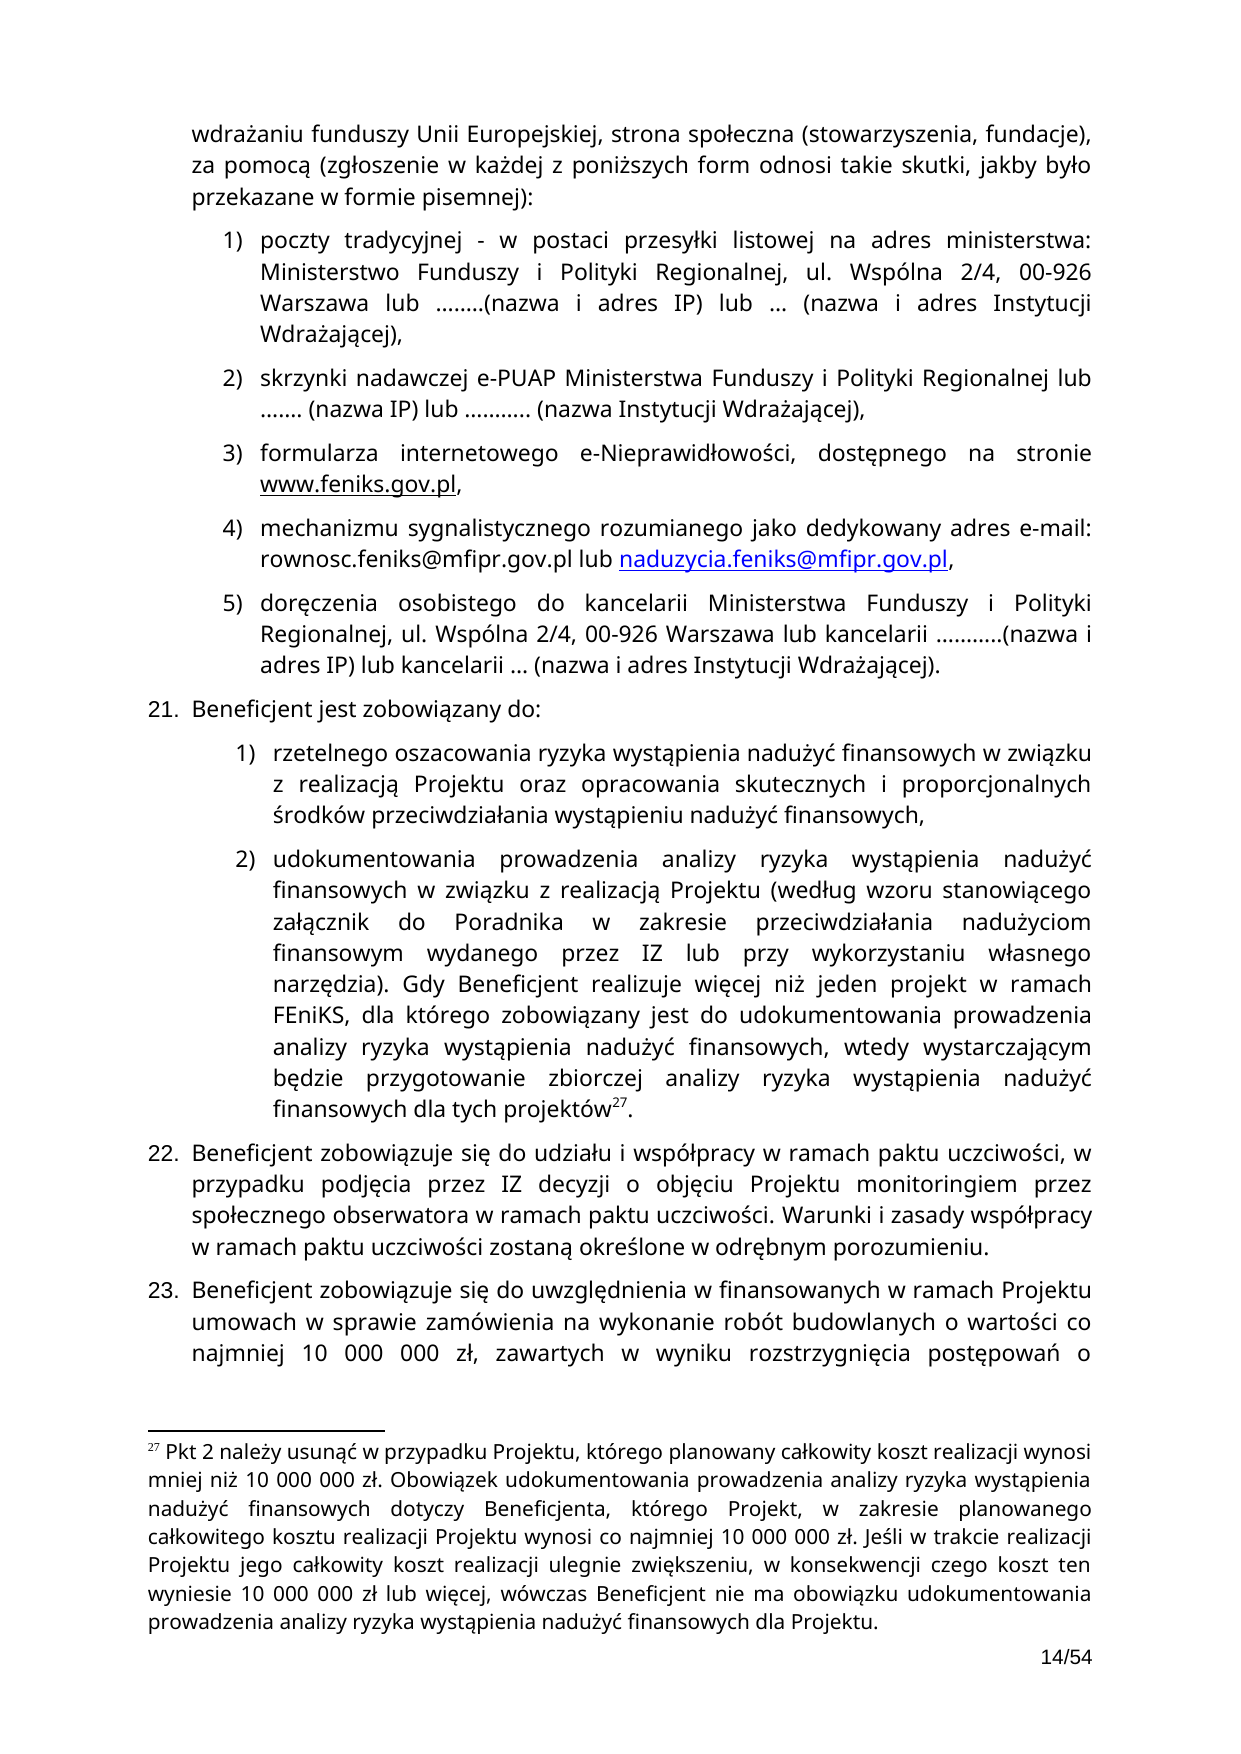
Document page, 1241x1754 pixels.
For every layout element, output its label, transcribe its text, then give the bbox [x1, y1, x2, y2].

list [148, 1274, 1092, 1368]
list rzetelnego oszacowania ryzyka wystąpienia nadużyć finansowych w związku z realizacją Projektu oraz opracowania skutecznych i proporcjonalnych środków przeciwdziałania wystąpieniu nadużyć finansowych, [235, 737, 1092, 831]
list udokumentowania prowadzenia analizy ryzyka wystąpienia nadużyć finansowych w związku z realizacją Projektu (według wzoru stanowiącego załącznik do Poradnika w zakresie przeciwdziałania nadużyciom finansowym wydanego przez IZ lub przy wykorzystaniu własnego narzędzia). Gdy Beneficjent realizuje więcej niż jeden projekt w ramach FEniKS, dla którego zobowiązany jest do udokumentowania prowadzenia analizy ryzyka wystąpienia nadużyć finansowych, wtedy wystarczającym będzie przygotowanie zbiorczej analizy ryzyka wystąpienia nadużyć finansowych dla tych projektów. [235, 843, 1092, 1124]
list mechanizmu sygnalistycznego rozumianego jako dedykowany adres e-mail: rownosc.feniks@mfipr.gov.pl lub naduzycia.feniks@mfipr.gov.pl, [222, 512, 1092, 574]
list formularza internetowego e-Nieprawidłowości, dostępnego na stronie www.feniks.gov.pl, [222, 437, 1092, 499]
list poczty tradycyjnej - w postaci przesyłki listowej na adres ministerstwa: Ministerstwo Funduszy i Polityki Regionalnej, ul. Wspólna 2/4, 00-926 Warszawa lub ……..(nazwa i adres IP) lub … (nazwa i adres Instytucji Wdrażającej), [222, 224, 1092, 349]
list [148, 118, 1092, 212]
list Beneficjent zobowiązuje się do udziału i współpracy w ramach paktu uczciwości, w przypadku podjęcia przez IZ decyzji o objęciu Projektu monitoringiem przez społecznego obserwatora w ramach paktu uczciwości. Warunki i zasady współpracy w ramach paktu uczciwości zostaną określone w odrębnym porozumieniu. [148, 1137, 1092, 1262]
list Beneficjent jest zobowiązany do: [148, 693, 1092, 724]
list doręczenia osobistego do kancelarii Ministerstwa Funduszy i Polityki Regionalnej, ul. Wspólna 2/4, 00-926 Warszawa lub kancelarii ………..(nazwa i adres IP) lub kancelarii … (nazwa i adres Instytucji Wdrażającej). [222, 587, 1092, 681]
list skrzynki nadawczej e-PUAP Ministerstwa Funduszy i Polityki Regionalnej lub ……. (nazwa IP) lub ……….. (nazwa Instytucji Wdrażającej), [222, 362, 1092, 424]
